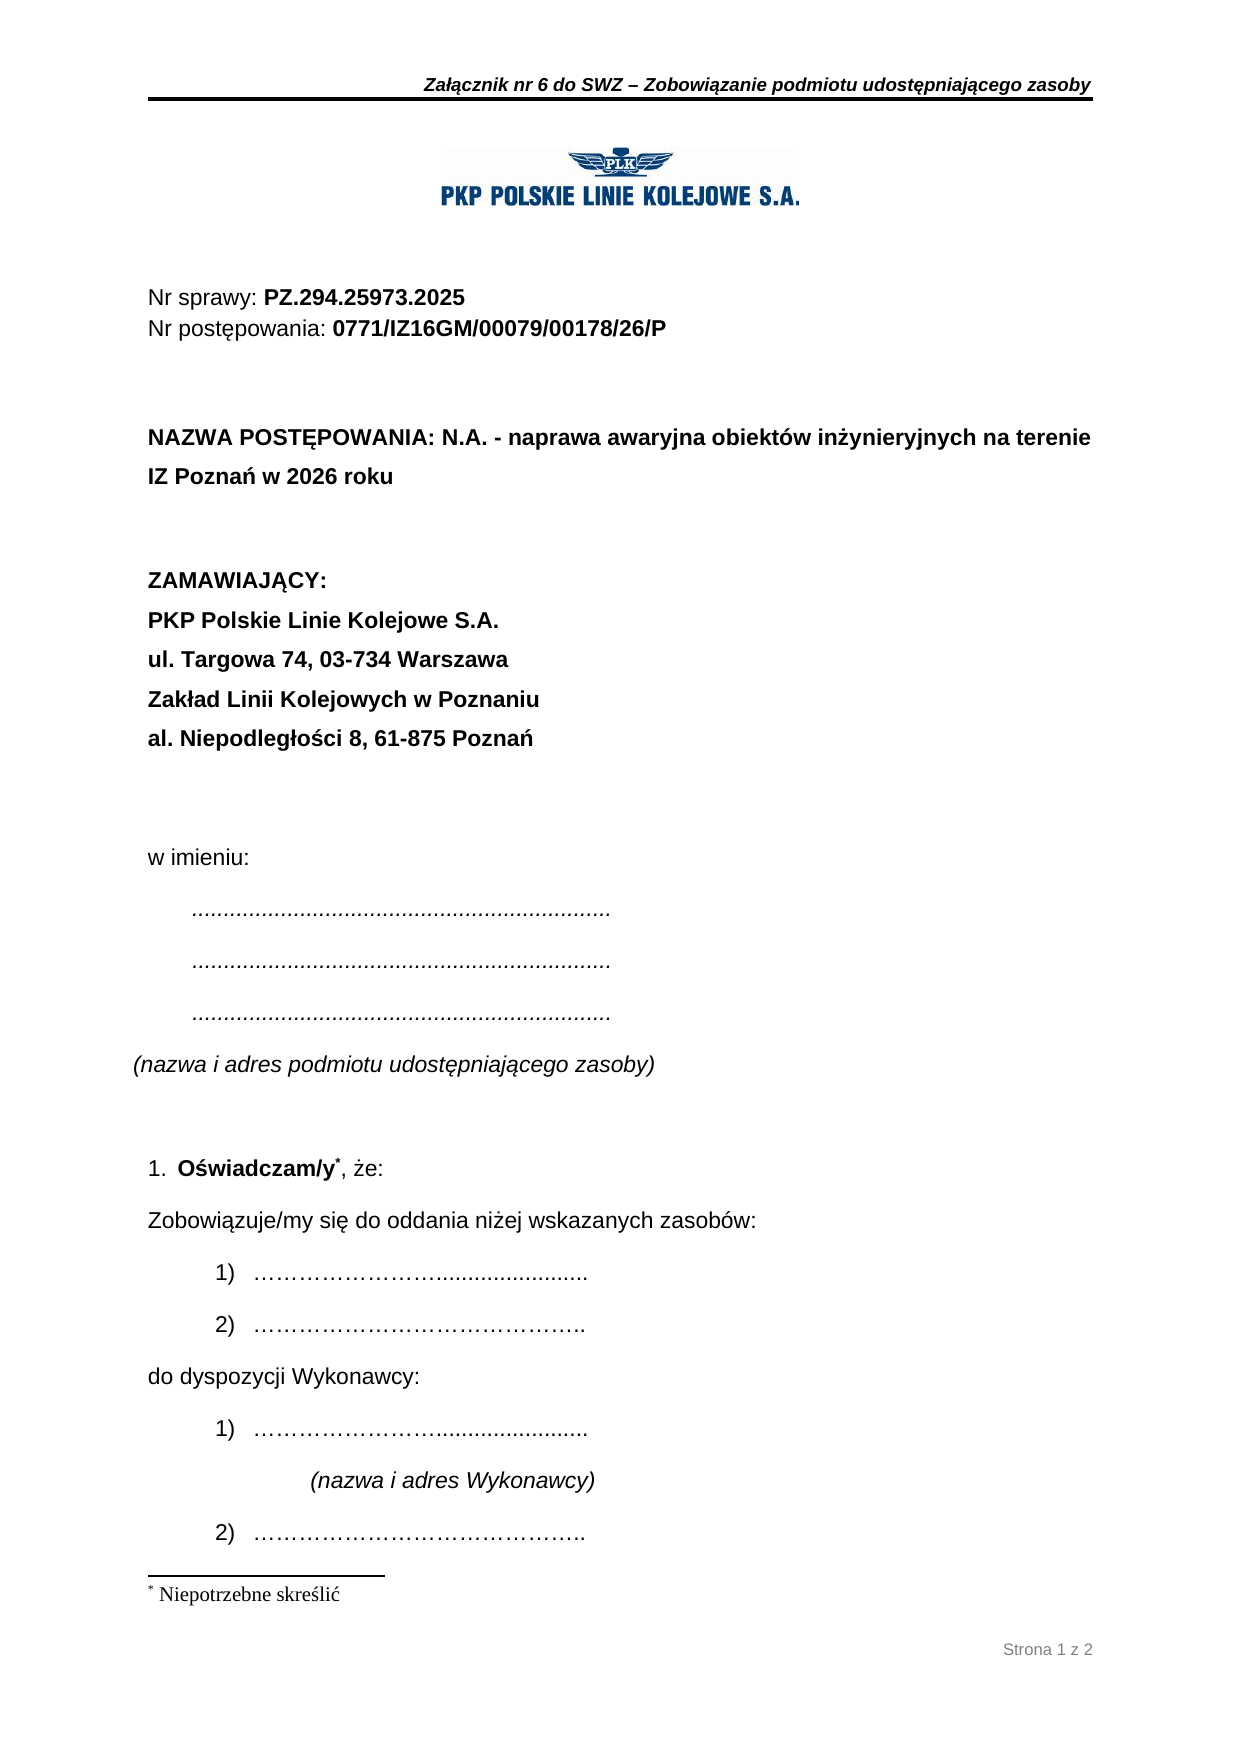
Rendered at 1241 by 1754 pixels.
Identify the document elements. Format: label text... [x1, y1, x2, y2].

text Zakład Linii Kolejowych w Poznaniu [148, 686, 1093, 712]
text Nr sprawy: PZ.294.25973.2025 [148, 284, 1093, 311]
list …………………………………….. [215, 1519, 1093, 1546]
list Oświadczam/y, że: [148, 1155, 1093, 1182]
text NAZWA POSTĘPOWANIA: N.A. - naprawa awaryjna obiektów inżynieryjnych na terenie IZ Poznań w 2026 roku [148, 424, 1093, 489]
text .................................................................. [192, 947, 1093, 974]
text Nr postępowania: 0771/IZ16GM/00079/00178/26/P [148, 314, 1093, 341]
text (nazwa i adres Wykonawcy) [148, 1467, 620, 1493]
list …………………………………….. [215, 1311, 1093, 1338]
text .................................................................. [192, 895, 1093, 922]
text (nazwa i adres podmiotu udostępniającego zasoby) [133, 1051, 753, 1078]
text al. Niepodległości 8, 61-875 Poznań [148, 725, 1093, 751]
text w imieniu: [148, 843, 1093, 870]
text .................................................................. [192, 999, 1093, 1026]
text PKP Polskie Linie Kolejowe S.A. [148, 607, 1093, 633]
text ZAMAWIAJĄCY: [148, 567, 1093, 593]
list ……………………........................ [215, 1259, 1093, 1286]
list ……………………........................ [215, 1415, 1093, 1442]
text Zobowiązuje/my się do oddania niżej wskazanych zasobów: [148, 1207, 1093, 1234]
text do dyspozycji Wykonawcy: [148, 1363, 1093, 1389]
picture [441, 147, 799, 206]
text ul. Targowa 74, 03-734 Warszawa [148, 646, 1093, 672]
